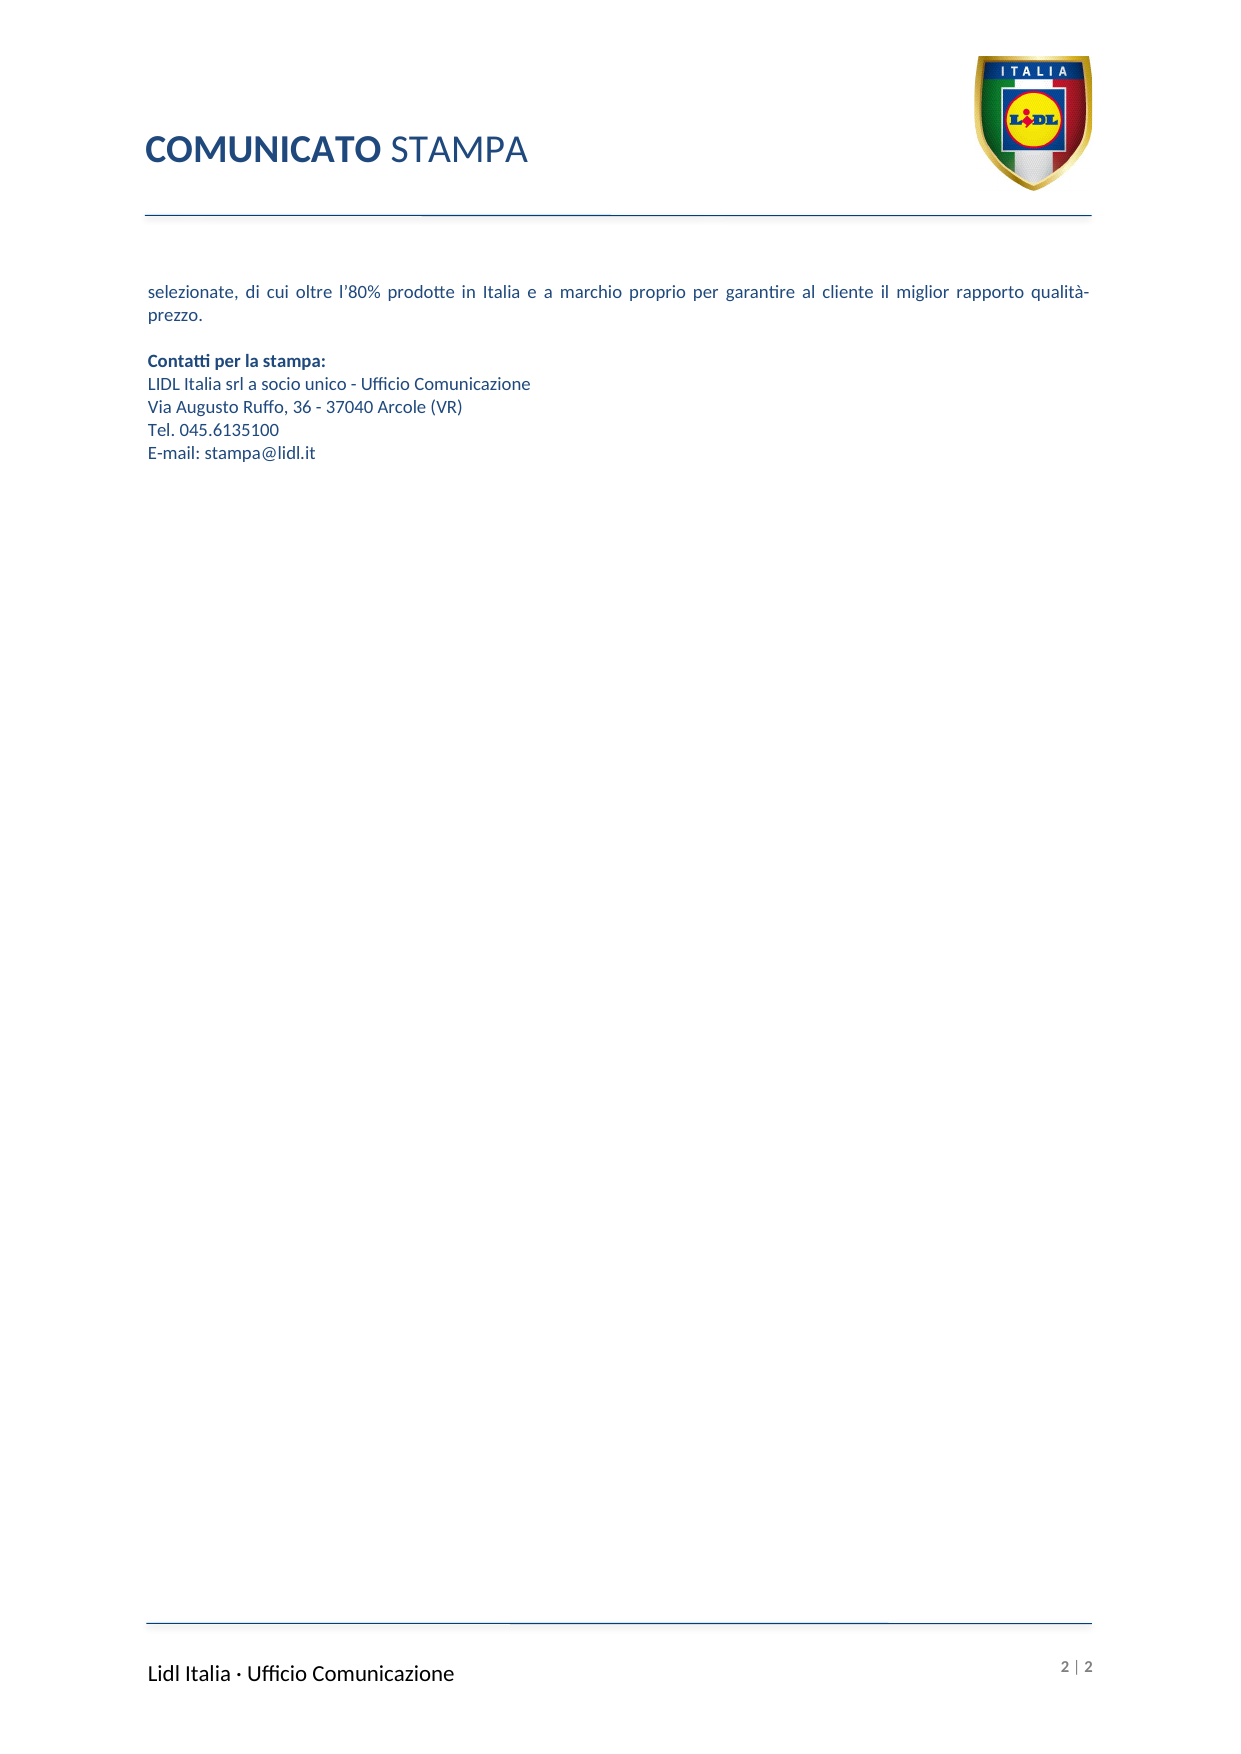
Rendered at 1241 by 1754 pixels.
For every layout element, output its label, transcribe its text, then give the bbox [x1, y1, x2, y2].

text Via Augusto Ruffo, 36 - 37040 Arcole (VR) [148, 395, 1092, 418]
text Contatti per la stampa: [148, 349, 1092, 372]
text E-mail: stampa@lidl.it [148, 441, 1092, 464]
text LIDL Italia srl a socio unico - Ufficio Comunicazione [148, 372, 1092, 395]
picture [974, 56, 1093, 191]
text Tel. 045.6135100 [148, 418, 1092, 441]
